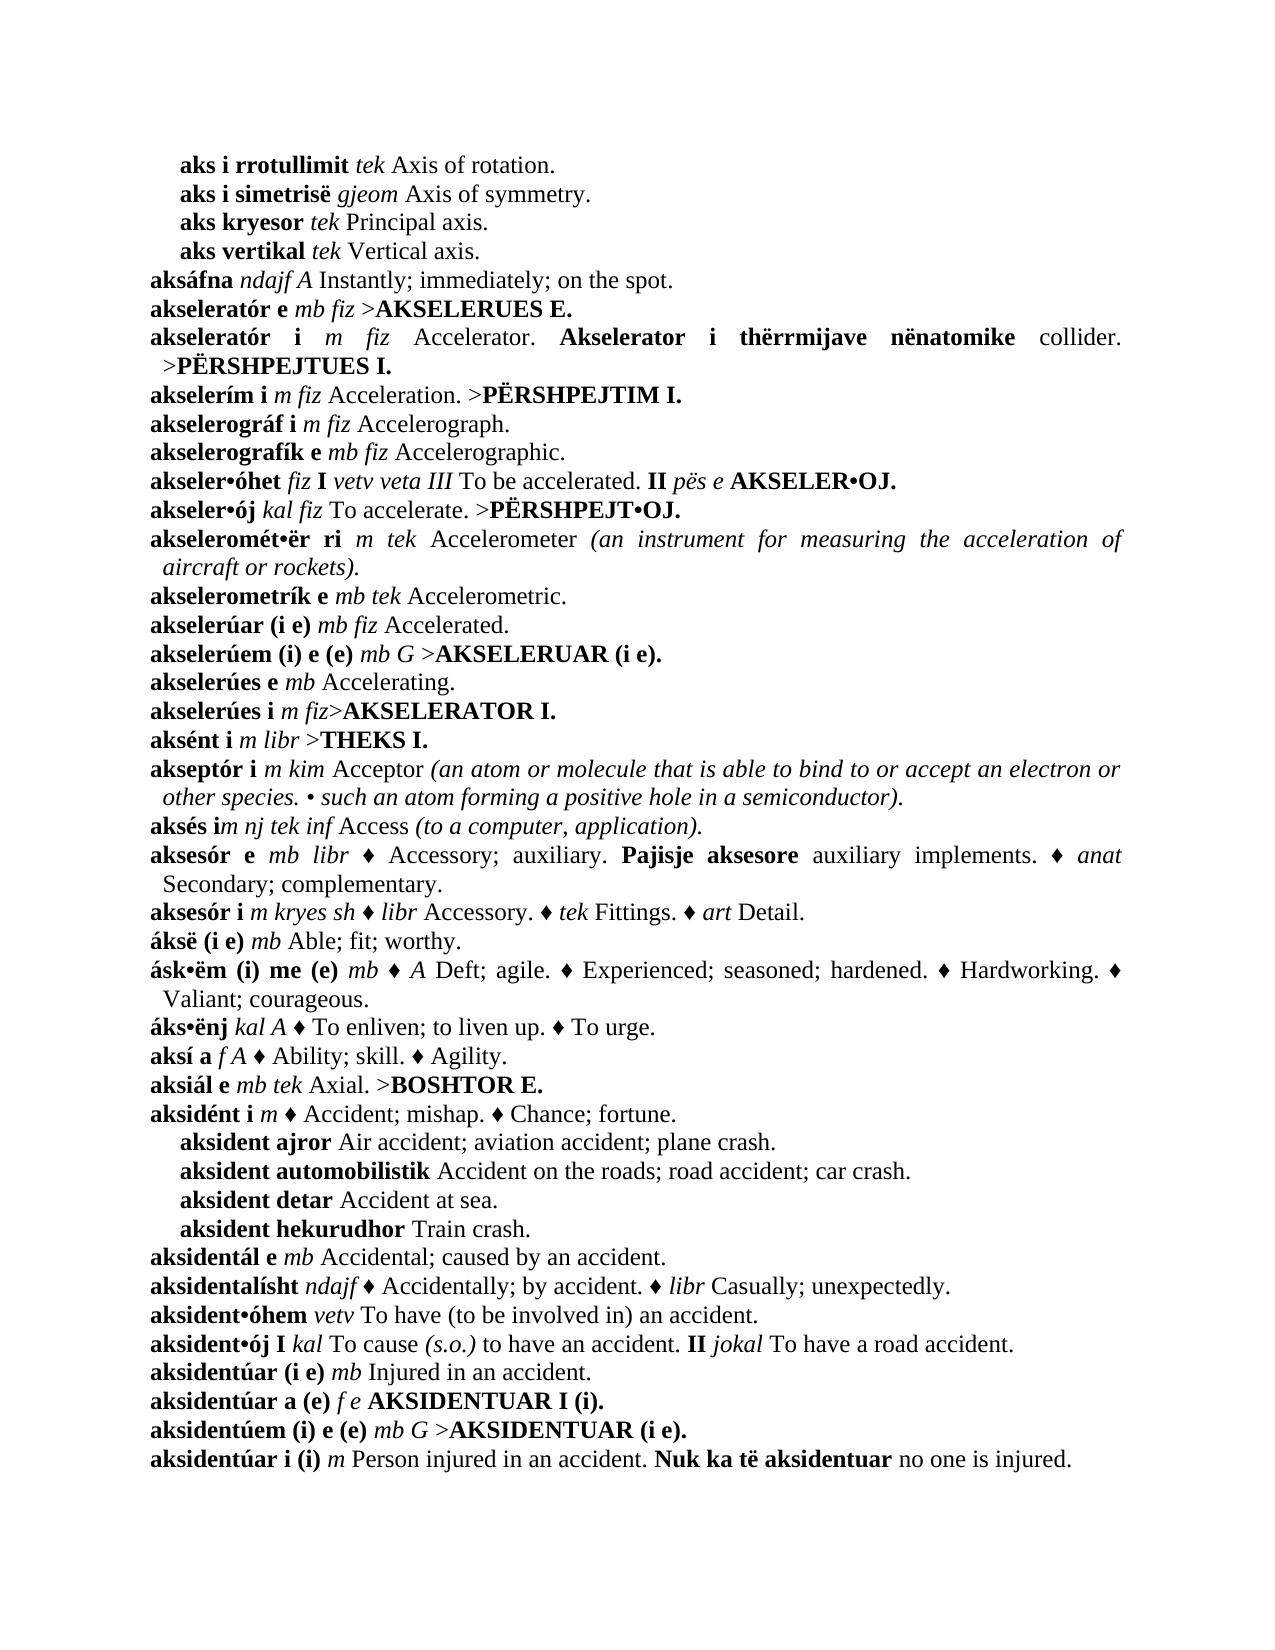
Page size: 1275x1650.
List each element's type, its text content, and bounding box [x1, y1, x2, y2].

text aks vertikal tek Vertical axis. [150, 236, 1122, 265]
text akselerografík e mb fiz Accelerographic. [150, 437, 1122, 466]
text aksesór e mb libr ♦ Accessory; auxiliary. Pajisje aksesore auxiliary implements. ♦ anat Secondary; complementary. [150, 840, 1122, 897]
text aksiál e mb tek Axial. >BOSHTOR E. [150, 1070, 1122, 1099]
text aksidentalísht ndajf ♦ Accidentally; by accident. ♦ libr Casually; unexpectedly. [150, 1271, 1122, 1300]
text aksidentúar i (i) m Person injured in an accident. Nuk ka të aksidentuar no one is injured. [150, 1444, 1122, 1472]
text aks kryesor tek Principal axis. [150, 207, 1122, 236]
text akseleromét•ër ri m tek Accelerometer (an instrument for measuring the acceleration of aircraft or rockets). [150, 524, 1122, 581]
text akselerúem (i) e (e) mb G >AKSELERUAR (i e). [150, 639, 1122, 667]
text akseptór i m kim Acceptor (an atom or molecule that is able to bind to or accept an electron or other species. • such an atom forming a positive hole in a semiconductor). [150, 754, 1122, 811]
text akseler•ój kal fiz To accelerate. >PËRSHPEJT•OJ. [150, 495, 1122, 524]
text aksesór i m kryes sh ♦ libr Accessory. ♦ tek Fittings. ♦ art Detail. [150, 897, 1122, 926]
text aksident detar Accident at sea. [150, 1185, 1122, 1214]
text akseleratór i m fiz Accelerator. Akselerator i thërrmijave nënatomike collider. >PËRSHPEJTUES I. [150, 322, 1122, 380]
text akselerometrík e mb tek Accelerometric. [150, 581, 1122, 610]
text akselerúar (i e) mb fiz Accelerated. [150, 610, 1122, 639]
text áks•ënj kal A ♦ To enliven; to liven up. ♦ To urge. [150, 1012, 1122, 1041]
text aks i rrotullimit tek Axis of rotation. [150, 150, 1122, 179]
text ásk•ëm (i) me (e) mb ♦ A Deft; agile. ♦ Experienced; seasoned; hardened. ♦ Hardworking. ♦ Valiant; courageous. [150, 955, 1122, 1012]
text aksident automobilistik Accident on the roads; road accident; car crash. [150, 1156, 1122, 1185]
text aksáfna ndajf A Instantly; immediately; on the spot. [150, 265, 1122, 294]
text aksidentúem (i) e (e) mb G >AKSIDENTUAR (i e). [150, 1415, 1122, 1444]
text aksidentúar a (e) f e AKSIDENTUAR I (i). [150, 1386, 1122, 1415]
text akselerográf i m fiz Accelerograph. [150, 409, 1122, 437]
text akselerúes i m fiz>AKSELERATOR I. [150, 696, 1122, 725]
text aksident hekurudhor Train crash. [150, 1214, 1122, 1242]
text aksént i m libr >THEKS I. [150, 725, 1122, 754]
text aksés im nj tek inf Access (to a computer, application). [150, 811, 1122, 840]
text akselerím i m fiz Acceleration. >PËRSHPEJTIM I. [150, 380, 1122, 409]
text aksidentál e mb Accidental; caused by an accident. [150, 1242, 1122, 1271]
text aksident•ój I kal To cause (s.o.) to have an accident. II jokal To have a road accident. [150, 1329, 1122, 1357]
text aksidentúar (i e) mb Injured in an accident. [150, 1357, 1122, 1386]
text aksidént i m ♦ Accident; mishap. ♦ Chance; fortune. [150, 1099, 1122, 1127]
text aks i simetrisë gjeom Axis of symmetry. [150, 179, 1122, 207]
text aksident•óhem vetv To have (to be involved in) an accident. [150, 1300, 1122, 1329]
text akseler•óhet fiz I vetv veta III To be accelerated. II pës e AKSELER•OJ. [150, 466, 1122, 495]
text aksí a f A ♦ Ability; skill. ♦ Agility. [150, 1041, 1122, 1070]
text akseleratór e mb fiz >AKSELERUES E. [150, 294, 1122, 322]
text aksident ajror Air accident; aviation accident; plane crash. [150, 1127, 1122, 1156]
text áksë (i e) mb Able; fit; worthy. [150, 926, 1122, 955]
text akselerúes e mb Accelerating. [150, 667, 1122, 696]
